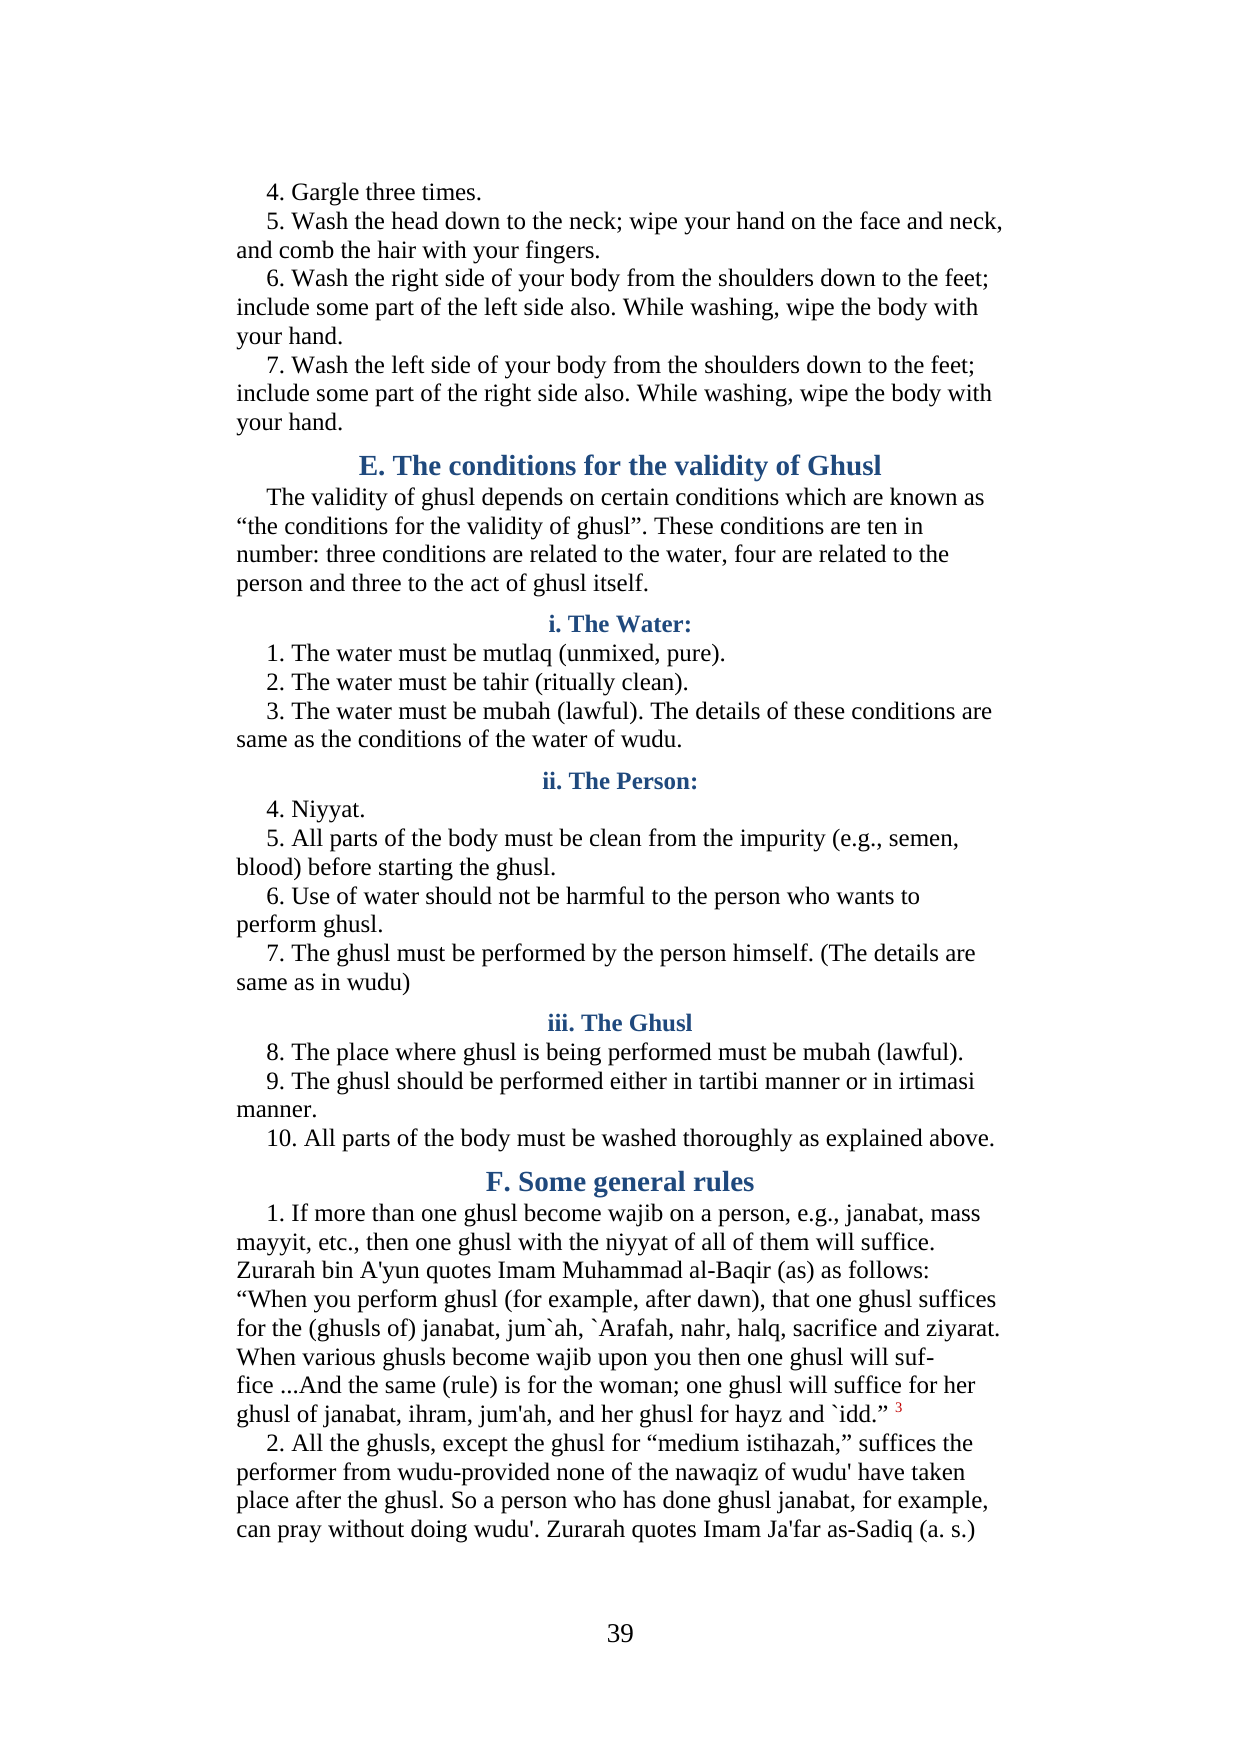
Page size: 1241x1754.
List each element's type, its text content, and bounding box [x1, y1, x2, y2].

text 6. Wash the right side of your body from the shoulders down to the feet; include some part of the left side also. While washing, wipe the body with your hand. [236, 263, 1004, 350]
text 3. The water must be mubah (lawful). The details of these conditions are same as the conditions of the water of wudu. [236, 696, 1004, 753]
text 8. The place where ghusl is being performed must be mubah (lawful). [236, 1037, 1004, 1066]
text 6. Use of water should not be harmful to the person who wants to perform ghusl. [236, 881, 1004, 938]
text 5. All parts of the body must be clean from the impurity (e.g., semen, blood) before starting the ghusl. [236, 823, 1004, 881]
text 4. Gargle three times. [236, 177, 1004, 206]
text 10. All parts of the body must be washed thoroughly as explained above. [236, 1123, 1004, 1152]
subtitle i. The Water: [236, 609, 1004, 638]
text 4. Niyyat. [236, 794, 1004, 823]
subtitle iii. The Ghusl [236, 1008, 1004, 1037]
subtitle F. Some general rules [236, 1164, 1004, 1198]
text 1. The water must be mutlaq (unmixed, pure). [236, 638, 1004, 667]
text 5. Wash the head down to the neck; wipe your hand on the face and neck, and comb the hair with your fingers. [236, 206, 1004, 263]
text 7. The ghusl must be performed by the person him­self. (The details are same as in wudu) [236, 938, 1004, 996]
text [236, 1428, 1004, 1543]
text The validity of ghusl depends on certain conditions which are known as “the conditions for the validity of ghusl”. These conditions are ten in number: three condi­tions are related to the water, four are related to the person and three to the act of ghusl itself. [236, 482, 1004, 597]
text 9. The ghusl should be performed either in tartibi manner or in irtimasi manner. [236, 1066, 1004, 1123]
text 1. If more than one ghusl become wajib on a person, e.g., janabat, mass mayyit, etc., then one ghusl with the niyyat of all of them will suffice. Zurarah bin A'yun quotes Imam Muhammad al-Baqir (as) as follows: “When you perform ghusl (for example, after dawn), that one ghusl suffices for the (ghusls of) janabat, jum`ah, `Arafah, nahr, halq, sacrifice and ziyarat. When various ghusls become wajib upon you then one ghusl will suf­fice ...And the same (rule) is for the woman; one ghusl will suffice for her ghusl of janabat, ihram, jum'ah, and her ghusl for hayz and `idd.” 3 [236, 1198, 1004, 1428]
subtitle E. The conditions for the validity of Ghusl [236, 448, 1004, 482]
text 2. The water must be tahir (ritually clean). [236, 667, 1004, 696]
subtitle ii. The Person: [236, 766, 1004, 794]
text 7. Wash the left side of your body from the shoulders down to the feet; include some part of the right side also. While washing, wipe the body with your hand. [236, 350, 1004, 436]
